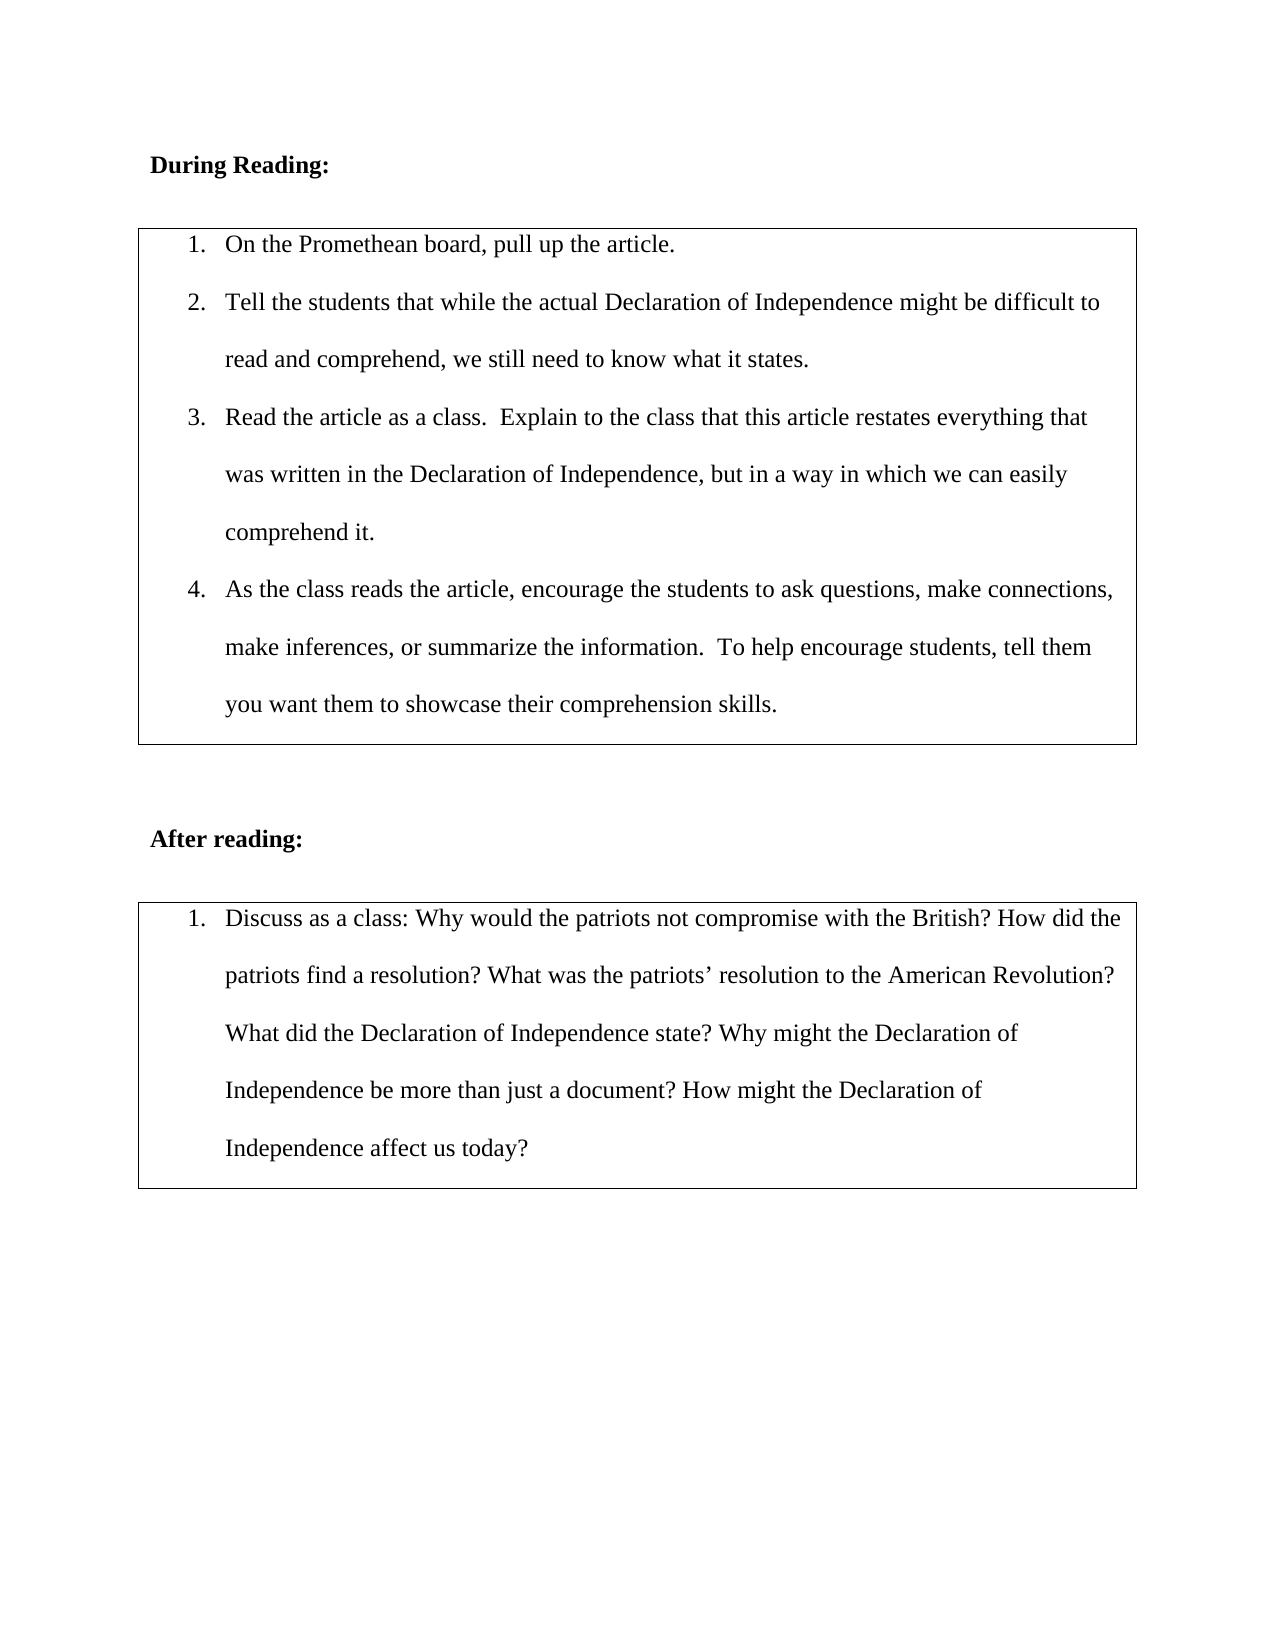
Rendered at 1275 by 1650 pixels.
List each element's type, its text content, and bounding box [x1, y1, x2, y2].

table_header Discuss as a class: Why would the patriots not compromise with the British? How did the patriots find a resolution? What was the patriots’ resolution to the American Revolution? What did the Declaration of Independence state? Why might the Declaration of Independence be more than just a document? How might the Declaration of Independence affect us today? [139, 903, 1136, 1188]
text During Reading: [150, 150, 1125, 179]
table_header On the Promethean board, pull up the article. Tell the students that while the actual Declaration of Independence might be difficult to read and comprehend, we still need to know what it states. Read the article as a class. Explain to the class that this article restates everything that was written in the Declaration of Independence, but in a way in which we can easily comprehend it. As the class reads the article, encourage the students to ask questions, make connections, make inferences, or summarize the information. To help encourage students, tell them you want them to showcase their comprehension skills. [139, 229, 1136, 744]
text After reading: [150, 824, 1125, 852]
